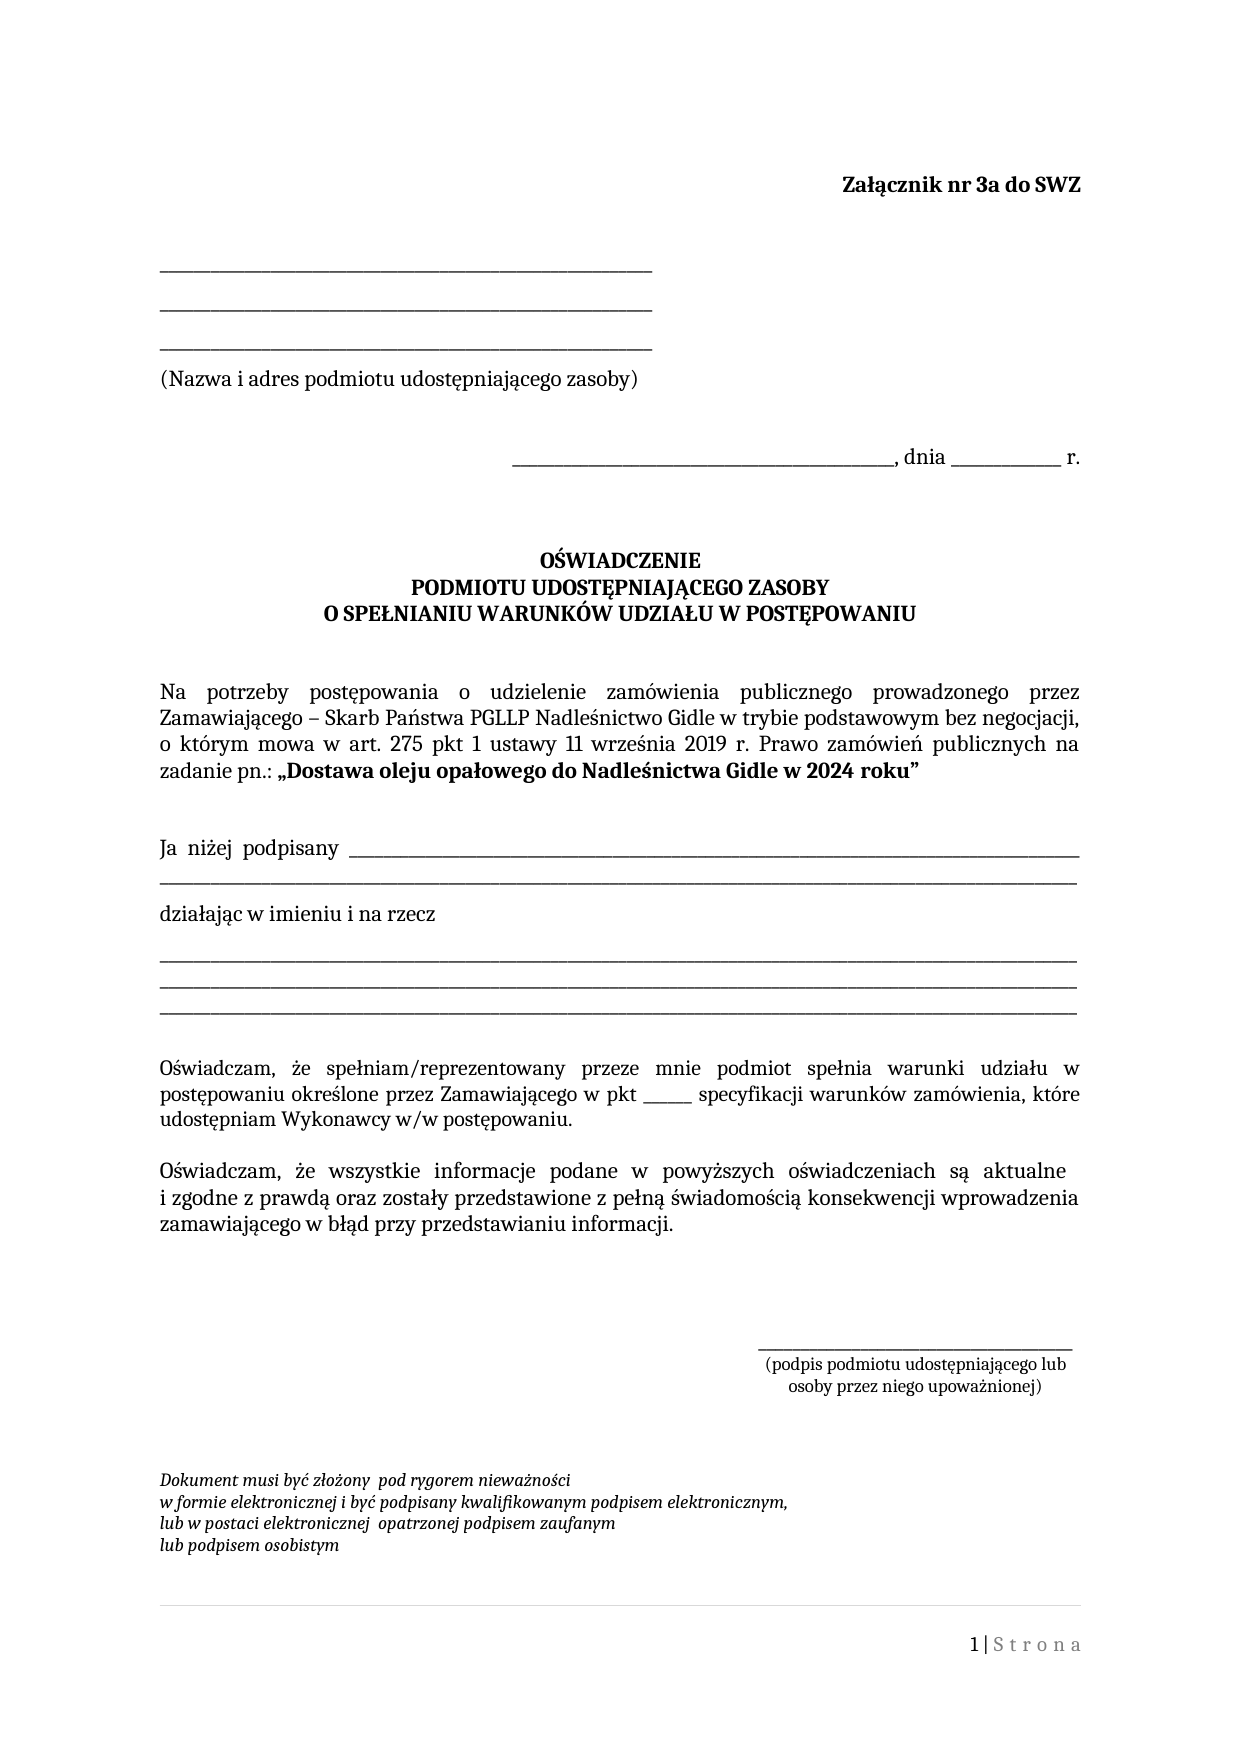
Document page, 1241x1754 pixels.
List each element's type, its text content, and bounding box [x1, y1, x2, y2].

text lub w postaci elektronicznej opatrzonej podpisem zaufanym [159, 1513, 1081, 1534]
text Oświadczam, że wszystkie informacje podane w powyższych oświadczeniach są aktualne i zgodne z prawdą oraz zostały przedstawione z pełną świadomością konsekwencji wprowadzenia zamawiającego w błąd przy przedstawianiu informacji. [159, 1158, 1081, 1237]
text ____________________________________________________________________________________________________________________________________________________________________________________________________________________________________________________________________________________________________________________________________ [159, 939, 1081, 1018]
text Oświadczam, że spełniam/reprezentowany przeze mnie podmiot spełnia warunki udziału w postępowaniu określone przez Zamawiającego w pkt ______ specyfikacji warunków zamówienia, które udostępniam Wykonawcy w/w postępowaniu. [159, 1056, 1081, 1132]
text OŚWIADCZENIE [159, 548, 1081, 574]
text __________________________________________________________ [159, 288, 1081, 315]
text (Nazwa i adres podmiotu udostępniającego zasoby) [159, 366, 1081, 393]
text PODMIOTU UDOSTĘPNIAJĄCEGO ZASOBY O SPEŁNIANIU WARUNKÓW UDZIAŁU W POSTĘPOWANIU [159, 574, 1081, 627]
text Dokument musi być złożony pod rygorem nieważności w formie elektronicznej i być podpisany kwalifikowanym podpisem elektronicznym, [159, 1470, 1081, 1513]
text __________________________________________________________ [159, 327, 1081, 354]
text Ja niżej podpisany ______________________________________________________________________________________ ____________________________________________________________________________________________________________ [159, 835, 1081, 888]
text _____________________________________ (podpis podmiotu udostępniającego lub osoby przez niego upoważnionej) [750, 1327, 1081, 1397]
text _____________________________________________, dnia _____________ r. [159, 444, 1081, 470]
text Załącznik nr 3a do SWZ [159, 172, 1081, 198]
text lub podpisem osobistym [159, 1534, 1081, 1556]
text __________________________________________________________ [159, 250, 1081, 276]
text działając w imieniu i na rzecz [159, 900, 1081, 927]
text Na potrzeby postępowania o udzielenie zamówienia publicznego prowadzonego przez Zamawiającego – Skarb Państwa PGLLP Nadleśnictwo Gidle w trybie podstawowym bez negocjacji, o którym mowa w art. 275 pkt 1 ustawy 11 września 2019 r. Prawo zamówień publicznych na zadanie pn.: „Dostawa oleju opałowego do Nadleśnictwa Gidle w 2024 roku” [159, 678, 1081, 784]
